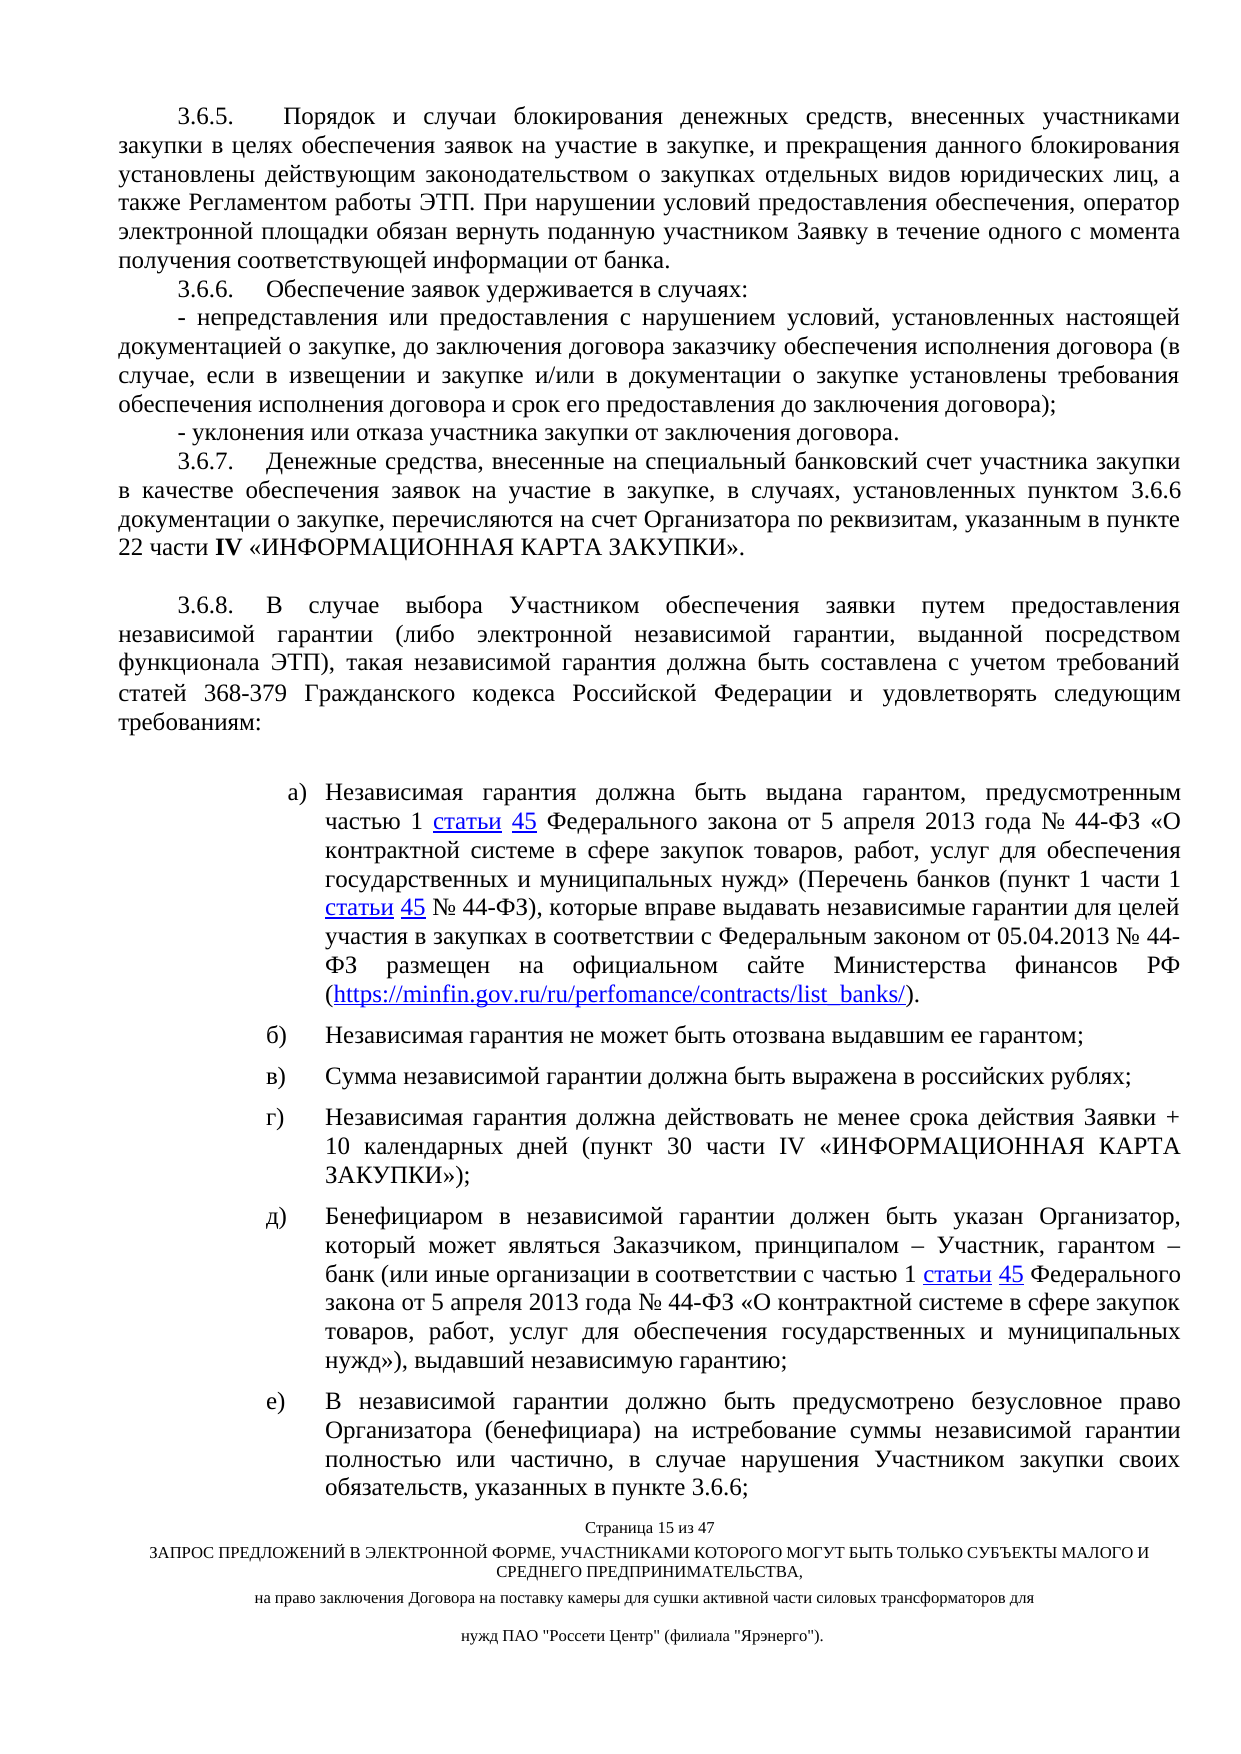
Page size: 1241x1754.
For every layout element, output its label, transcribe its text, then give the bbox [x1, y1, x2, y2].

list Независимая гарантия не может быть отозвана выдавшим ее гарантом; [266, 1020, 1181, 1049]
list В независимой гарантии должно быть предусмотрено безусловное право Организатора (бенефициара) на истребование суммы независимой гарантии полностью или частично, в случае нарушения Участником закупки своих обязательств, указанных в пункте 3.6.6; [266, 1386, 1181, 1501]
subtitle Порядок и случаи блокирования денежных средств, внесенных участниками закупки в целях обеспечения заявок на участие в закупке, и прекращения данного блокирования установлены действующим законодательством о закупках отдельных видов юридических лиц, а также Регламентом работы ЭТП. При нарушении условий предоставления обеспечения, оператор электронной площадки обязан вернуть поданную участником Заявку в течение одного с момента получения соответствующей информации от банка. [118, 101, 1181, 274]
subtitle В случае выбора Участником обеспечения заявки путем предоставления независимой гарантии (либо электронной независимой гарантии, выданной посредством функционала ЭТП), такая независимой гарантия должна быть составлена с учетом требований статей 368-379 Гражданского кодекса Российской Федерации и удовлетворять следующим требованиям: [118, 590, 1181, 736]
subtitle Денежные средства, внесенные на специальный банковский счет участника закупки в качестве обеспечения заявок на участие в закупке, в случаях, установленных пунктом 3.6.6 документации о закупке, перечисляются на счет Организатора по реквизитам, указанным в пункте 22 части IV «ИНФОРМАЦИОННАЯ КАРТА ЗАКУПКИ». [118, 446, 1181, 561]
list Бенефициаром в независимой гарантии должен быть указан Организатор, который может являться Заказчиком, принципалом – Участник, гарантом – банк (или иные организации в соответствии с частью 1 статьи 45 Федерального закона от 5 апреля 2013 года № 44-ФЗ «О контрактной системе в сфере закупок товаров, работ, услуг для обеспечения государственных и муниципальных нужд»), выдавший независимую гарантию; [266, 1201, 1181, 1374]
text - непредставления или предоставления с нарушением условий, установленных настоящей документацией о закупке, до заключения договора заказчику обеспечения исполнения договора (в случае, если в извещении и закупке и/или в документации о закупке установлены требования обеспечения исполнения договора и срок его предоставления до заключения договора); [118, 302, 1181, 417]
list Независимая гарантия должна действовать не менее срока действия Заявки + 10 календарных дней (пункт 30 части IV «ИНФОРМАЦИОННАЯ КАРТА ЗАКУПКИ»); [266, 1102, 1181, 1189]
list Независимая гарантия должна быть выдана гарантом, предусмотренным частью 1 статьи 45 Федерального закона от 5 апреля 2013 года № 44-ФЗ «О контрактной системе в сфере закупок товаров, работ, услуг для обеспечения государственных и муниципальных нужд» (Перечень банков (пункт 1 части 1 статьи 45 № 44-ФЗ), которые вправе выдавать независимые гарантии для целей участия в закупках в соответствии с Федеральным законом от 05.04.2013 № 44-ФЗ размещен на официальном сайте Министерства финансов РФ (https://minfin.gov.ru/ru/perfomance/contracts/list_banks/). [287, 777, 1181, 1007]
list Сумма независимой гарантии должна быть выражена в российских рублях; [266, 1061, 1181, 1090]
text - уклонения или отказа участника закупки от заключения договора. [118, 417, 1181, 446]
subtitle Обеспечение заявок удерживается в случаях: [118, 274, 1181, 302]
